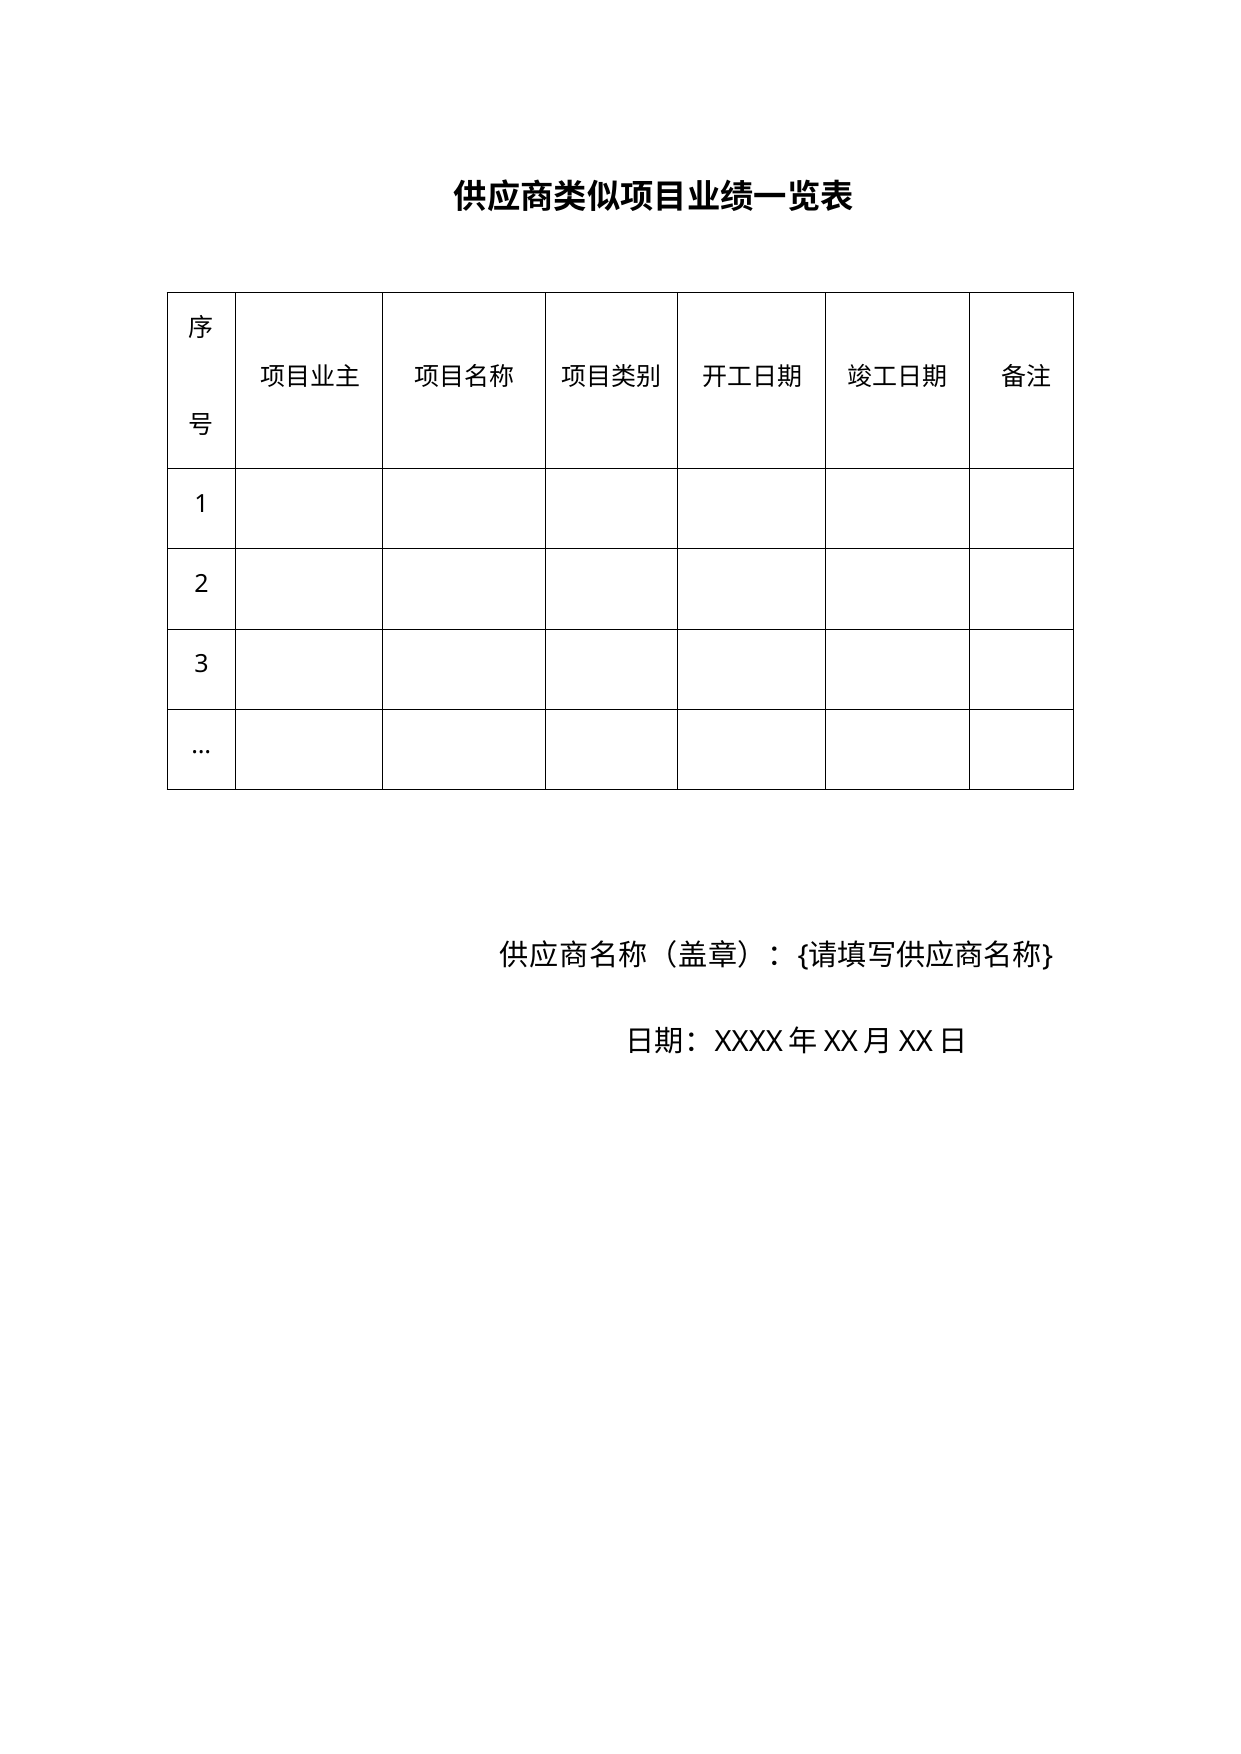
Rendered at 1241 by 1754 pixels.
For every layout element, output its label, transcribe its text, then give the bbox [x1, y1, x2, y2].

table_cell 3 [168, 630, 235, 709]
table_cell [826, 710, 969, 789]
table_cell [383, 469, 545, 548]
table_cell [826, 469, 969, 548]
table_cell [383, 549, 545, 629]
table_header 项目名称 [383, 293, 545, 468]
table_cell … [168, 710, 235, 789]
table_cell 1 [168, 469, 235, 548]
table_header 备注 [970, 293, 1073, 468]
table_header 开工日期 [678, 293, 825, 468]
table_cell [546, 710, 677, 789]
table_cell [826, 630, 969, 709]
table_cell [236, 710, 382, 789]
table_header 序号 [168, 293, 235, 468]
table_cell [970, 469, 1073, 548]
table_cell [678, 549, 825, 629]
table_cell [546, 469, 677, 548]
table_cell [383, 630, 545, 709]
table_cell [970, 549, 1073, 629]
table_cell 2 [168, 549, 235, 629]
table_header 竣工日期 [826, 293, 969, 468]
text 供应商类似项目业绩一览表 [187, 162, 1053, 227]
table_cell [236, 469, 382, 548]
table_cell [546, 549, 677, 629]
table_cell [546, 630, 677, 709]
table_cell [678, 469, 825, 548]
table_cell [678, 630, 825, 709]
table_header 项目业主 [236, 293, 382, 468]
table_cell [236, 630, 382, 709]
table_cell [970, 710, 1073, 789]
table_cell [383, 710, 545, 789]
table_cell [236, 549, 382, 629]
text 日期：XXXX年XX月XX日 [581, 1006, 1053, 1071]
table_cell [970, 630, 1073, 709]
table_cell [826, 549, 969, 629]
table_header 项目类别 [546, 293, 677, 468]
text 供应商名称（盖章）：{请填写供应商名称} [187, 920, 1053, 985]
table_cell [678, 710, 825, 789]
